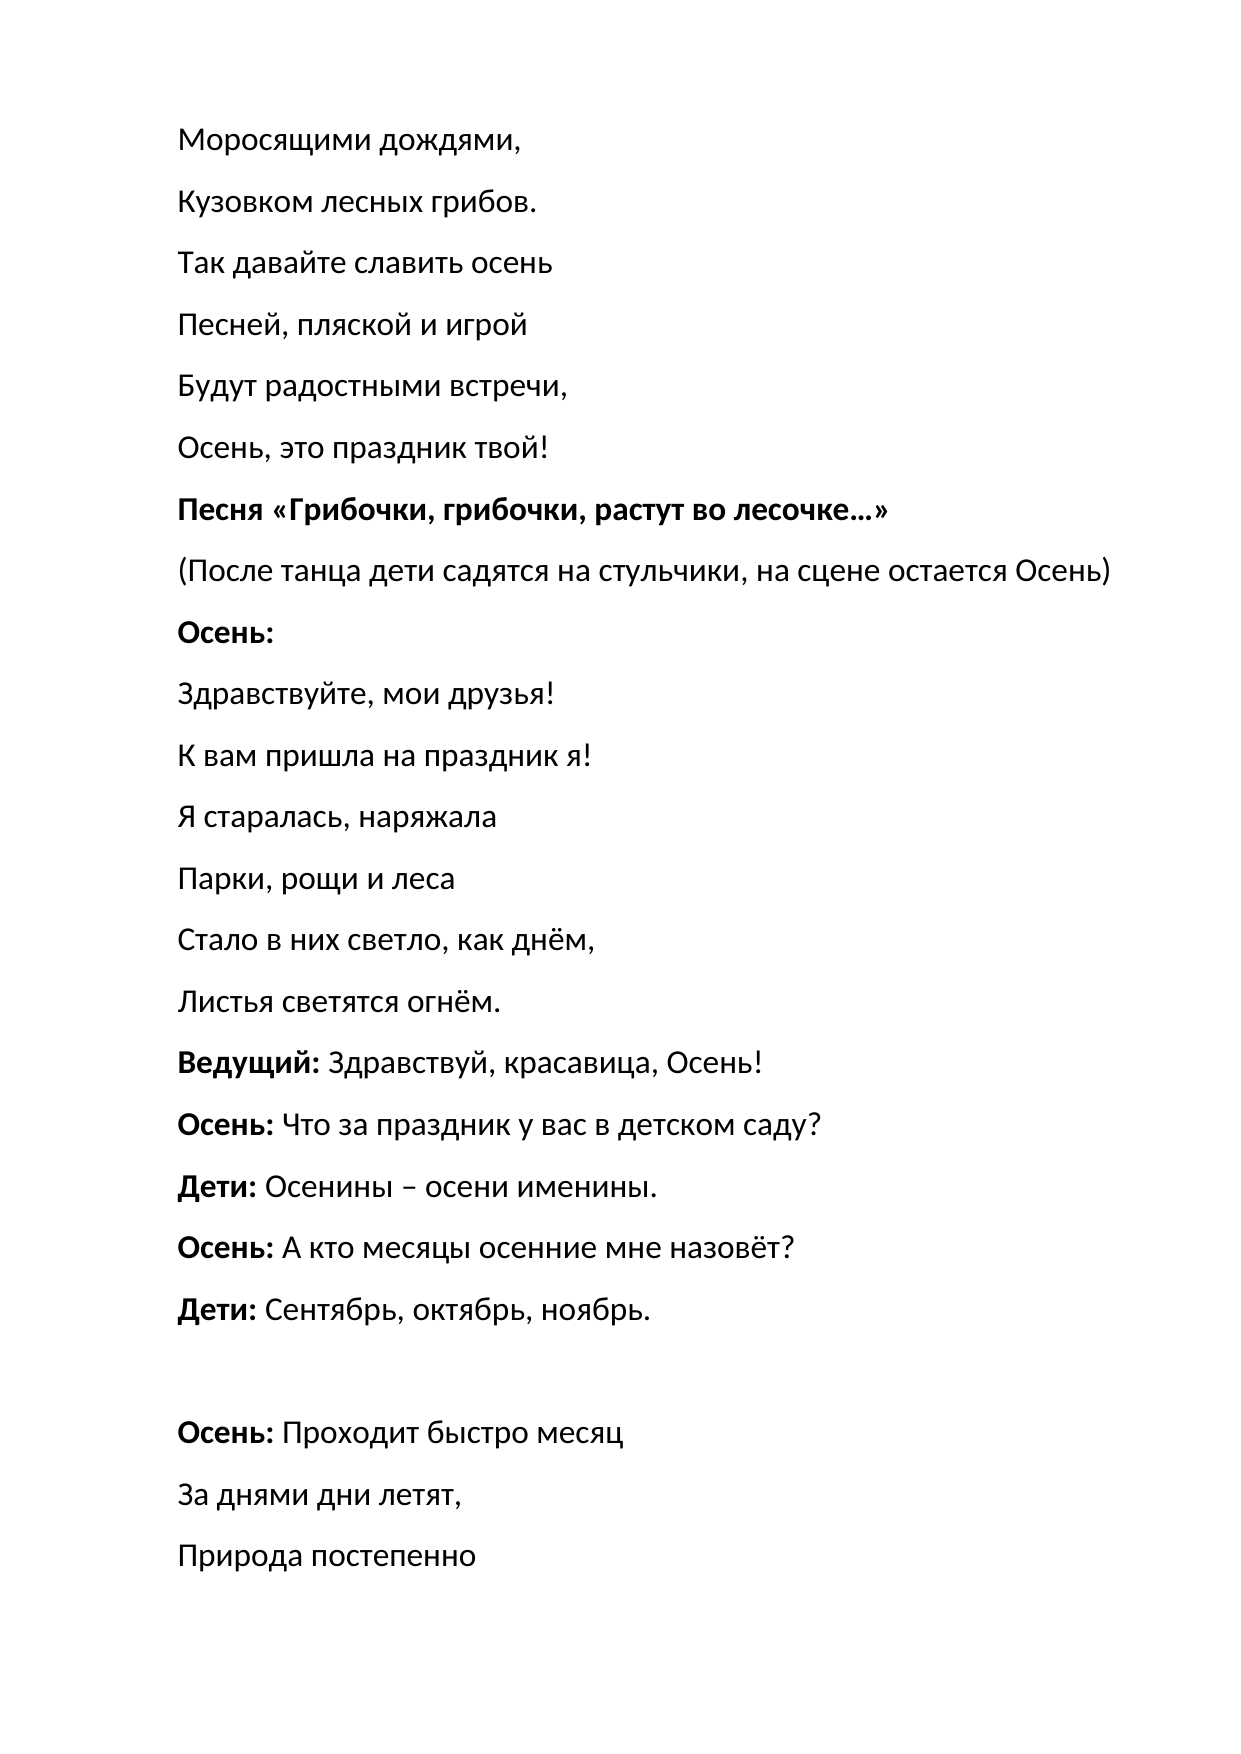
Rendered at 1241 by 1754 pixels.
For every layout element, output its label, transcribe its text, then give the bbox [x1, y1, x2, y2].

text Дети: Осенины – осени именины. [177, 1165, 1152, 1205]
text Будут радостными встречи, [177, 364, 1152, 405]
text Песней, пляской и игрой [177, 303, 1152, 343]
text Песня «Грибочки, грибочки, растут во лесочке…» [177, 487, 1152, 528]
text За днями дни летят, [177, 1472, 1152, 1513]
text Здравствуйте, мои друзья! [177, 672, 1152, 713]
text К вам пришла на праздник я! [177, 734, 1152, 774]
text Стало в них светло, как днём, [177, 918, 1152, 959]
text Природа постепенно [177, 1534, 1152, 1575]
text Осень: А кто месяцы осенние мне назовёт? [177, 1226, 1152, 1267]
text Парки, рощи и леса [177, 857, 1152, 898]
text Осень: Проходит быстро месяц [177, 1411, 1152, 1452]
text Ведущий: Здравствуй, красавица, Осень! [177, 1042, 1152, 1082]
text Дети: Сентябрь, октябрь, ноябрь. [177, 1288, 1152, 1328]
text Осень: [177, 611, 1152, 651]
text Кузовком лесных грибов. [177, 180, 1152, 220]
text (После танца дети садятся на стульчики, на сцене остается Осень) [177, 549, 1152, 590]
text Я старалась, наряжала [177, 795, 1152, 836]
text Так давайте славить осень [177, 241, 1152, 282]
text Моросящими дождями, [177, 118, 1152, 159]
text Осень, это праздник твой! [177, 426, 1152, 467]
text Листья светятся огнём. [177, 980, 1152, 1021]
text Осень: Что за праздник у вас в детском саду? [177, 1103, 1152, 1144]
